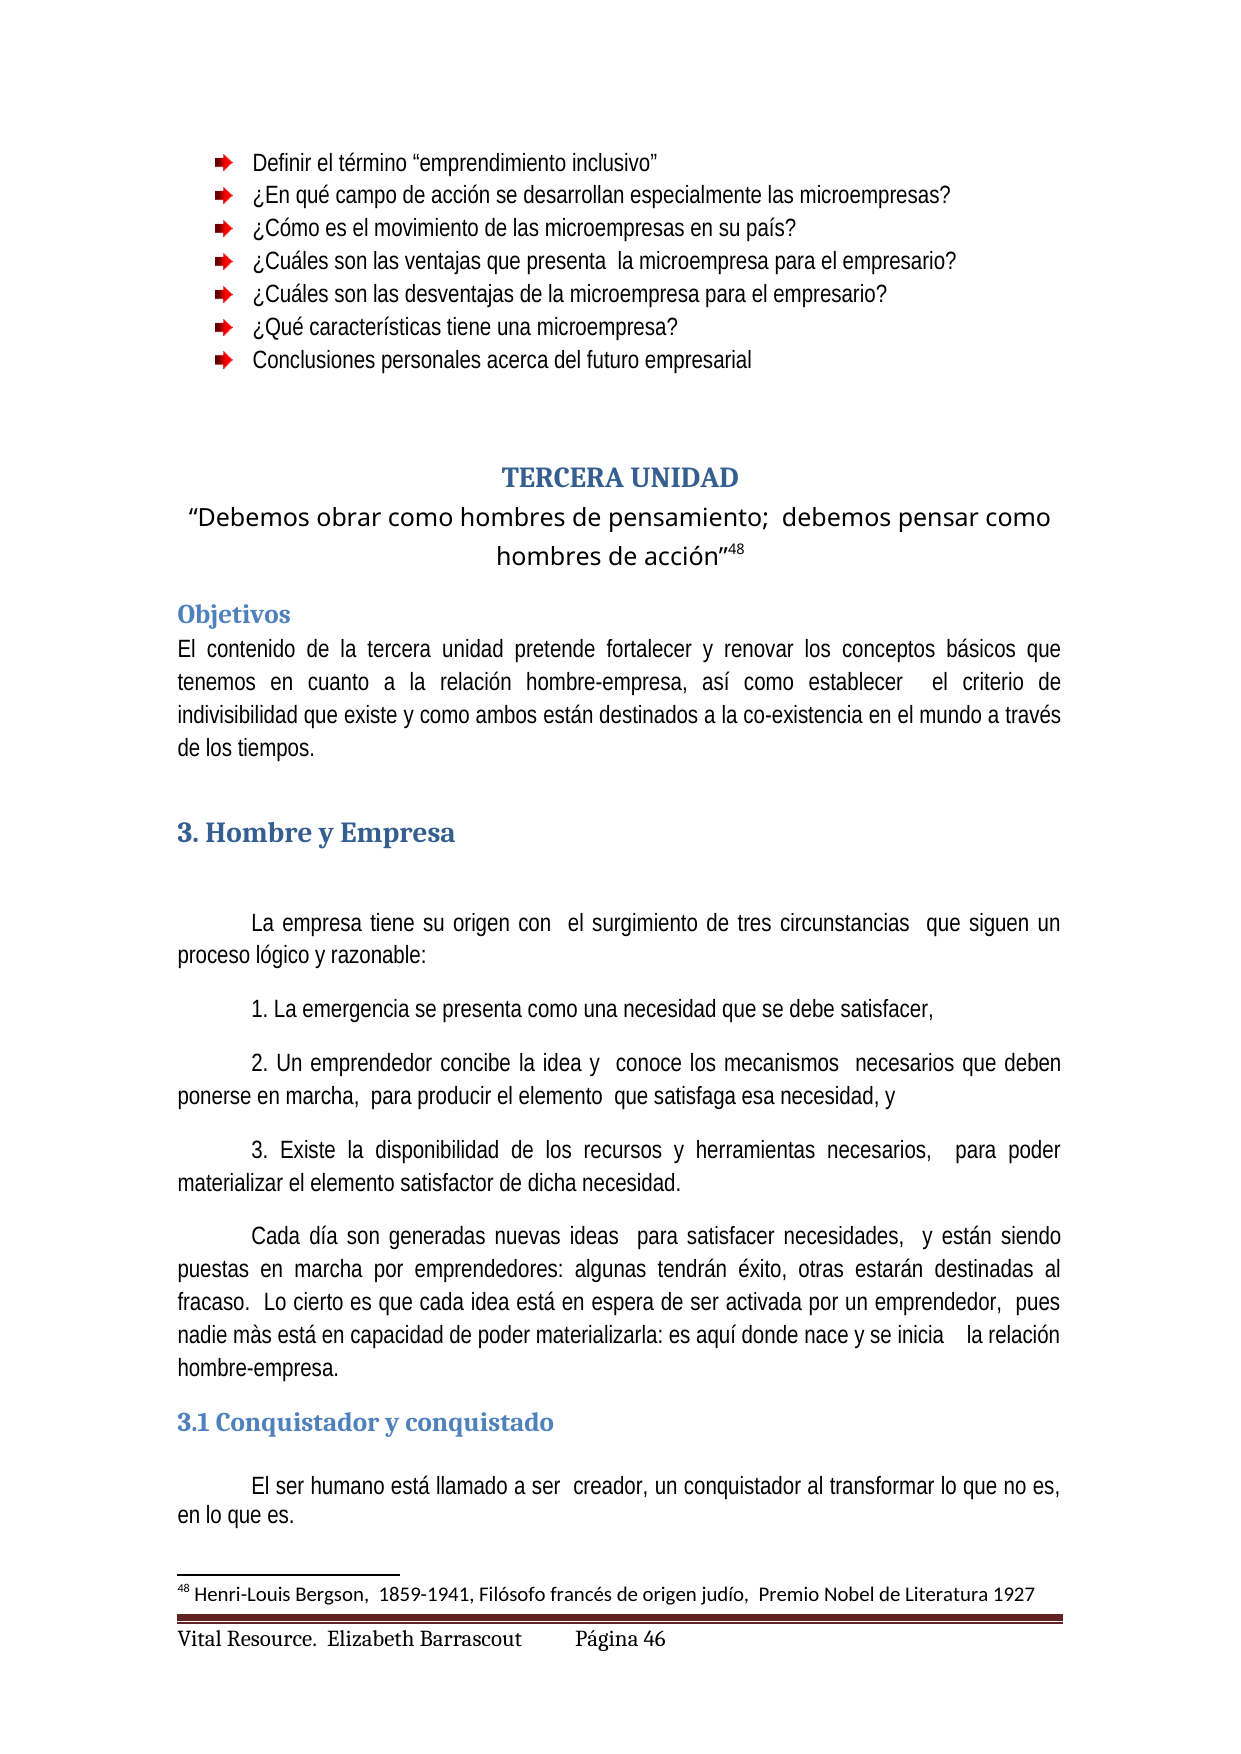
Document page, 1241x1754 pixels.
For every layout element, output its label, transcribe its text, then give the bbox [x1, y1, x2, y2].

list ¿Cómo es el movimiento de las microempresas en su país? [215, 213, 1063, 242]
text La empresa tiene su origen con el surgimiento de tres circunstancias que siguen un proceso lógico y razonable: [177, 908, 1063, 969]
text El contenido de la tercera unidad pretende fortalecer y renovar los conceptos básicos que tenemos en cuanto a la relación hombre-empresa, así como establecer el criterio de indivisibilidad que existe y como ambos están destinados a la co-existencia en el mundo a través de los tiempos. [177, 634, 1063, 762]
list Conclusiones personales acerca del futuro empresarial [215, 345, 1063, 374]
text 3. Existe la disponibilidad de los recursos y herramientas necesarios, para poder materializar el elemento satisfactor de dicha necesidad. [177, 1135, 1063, 1196]
list ¿Cuáles son las ventajas que presenta la microempresa para el empresario? [215, 246, 1063, 275]
subtitle Objetivos [177, 599, 1063, 630]
text 2. Un emprendedor concibe la idea y conoce los mecanismos necesarios que deben ponerse en marcha, para producir el elemento que satisfaga esa necesidad, y [177, 1048, 1063, 1109]
picture [215, 154, 233, 171]
subtitle 3.1 Conquistador y conquistado [177, 1407, 1063, 1438]
picture [215, 319, 233, 336]
text El ser humano está llamado a ser creador, un conquistador al transformar lo que no es, en lo que es. [177, 1471, 1063, 1529]
list ¿En qué campo de acción se desarrollan especialmente las microempresas? [215, 181, 1063, 209]
list Definir el término “emprendimiento inclusivo” [215, 148, 1063, 176]
text “Debemos obrar como hombres de pensamiento; debemos pensar como hombres de acción” [177, 499, 1063, 573]
picture [215, 253, 233, 270]
picture [215, 187, 233, 204]
subtitle TERCERA UNIDAD [177, 461, 1063, 494]
list ¿Qué características tiene una microempresa? [215, 312, 1063, 341]
subtitle 3. Hombre y Empresa [177, 816, 1063, 849]
picture [215, 220, 233, 237]
text 1. La emergencia se presenta como una necesidad que se debe satisfacer, [177, 994, 1063, 1023]
list ¿Cuáles son las desventajas de la microempresa para el empresario? [215, 279, 1063, 308]
picture [215, 351, 233, 369]
text Cada día son generadas nuevas ideas para satisfacer necesidades, y están siendo puestas en marcha por emprendedores: algunas tendrán éxito, otras estarán destinadas al fracaso. Lo cierto es que cada idea está en espera de ser activada por un emprendedor, pues nadie màs está en capacidad de poder materializarla: es aquí donde nace y se inicia la relación hombre-empresa. [177, 1221, 1063, 1382]
picture [215, 286, 233, 303]
